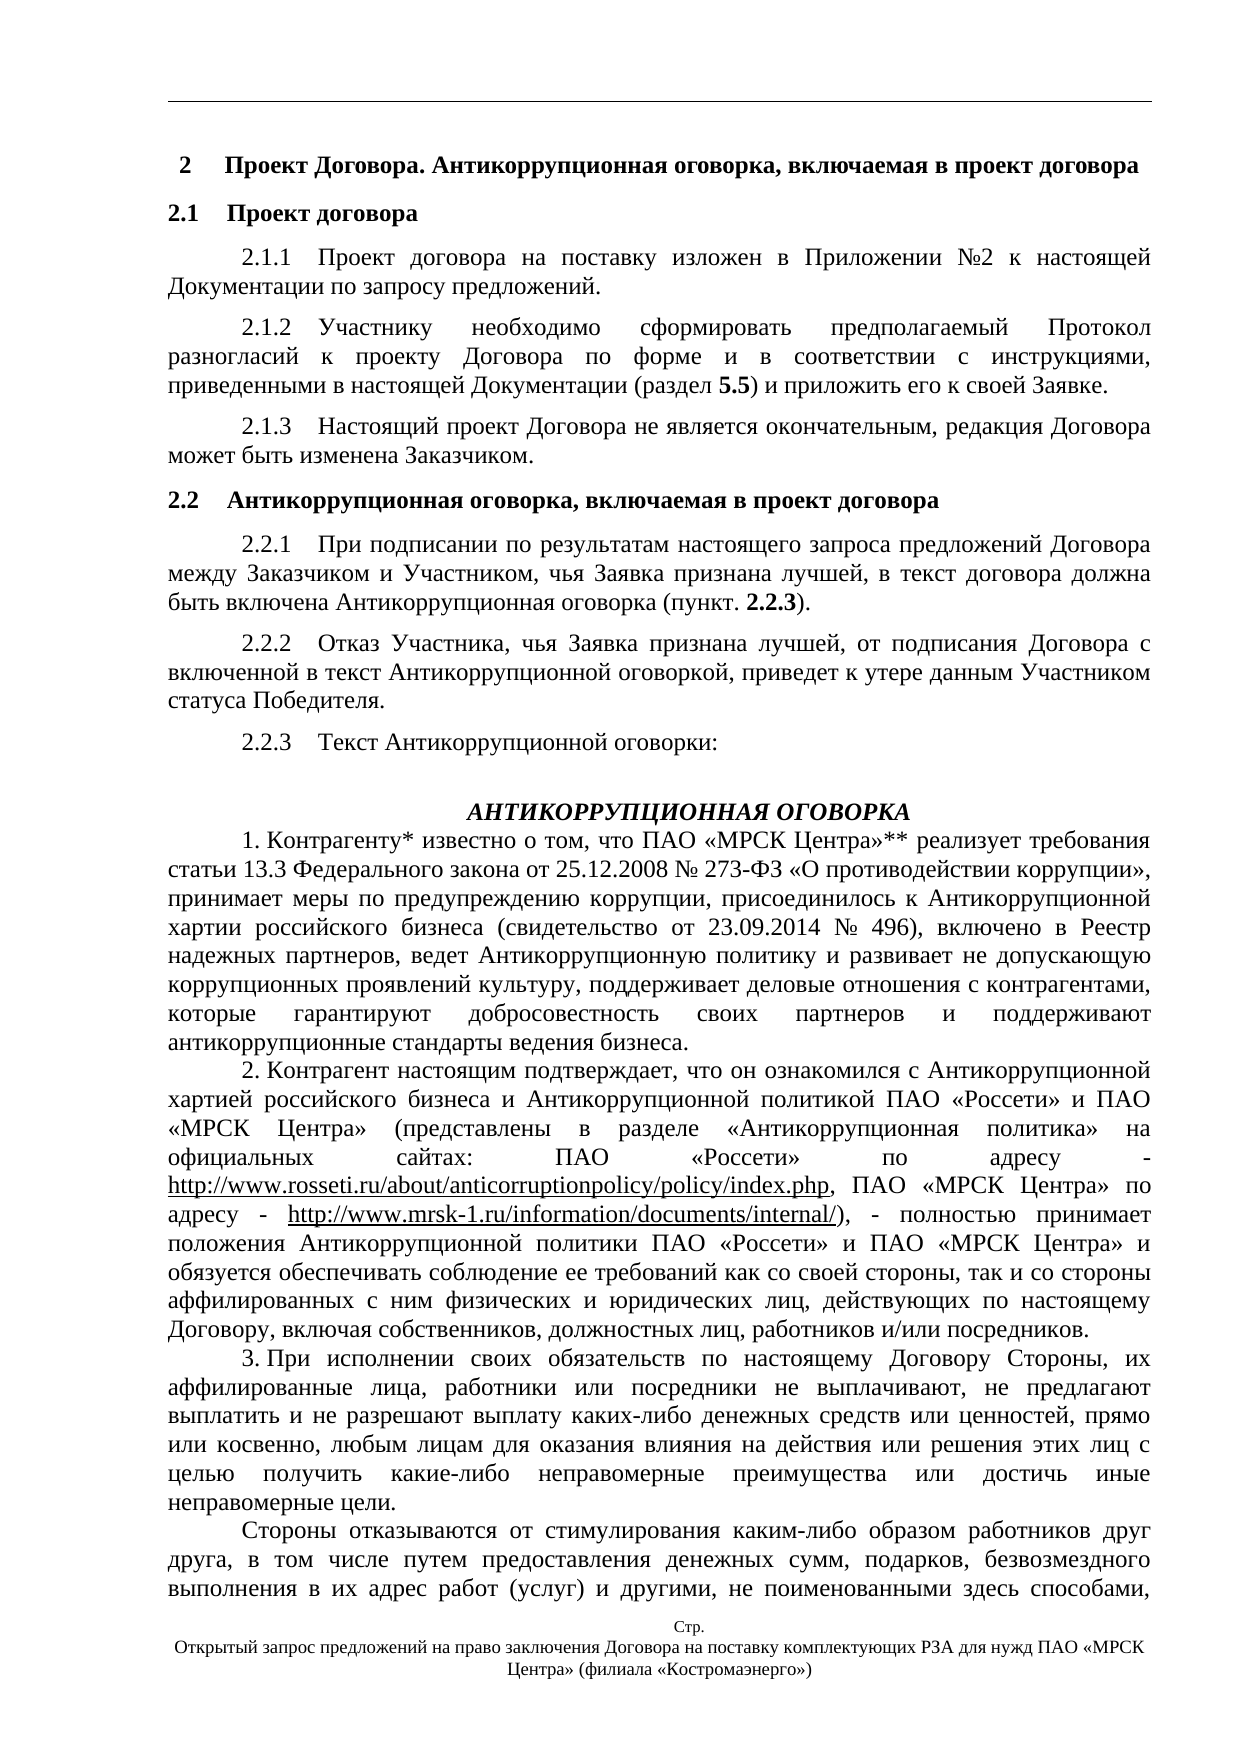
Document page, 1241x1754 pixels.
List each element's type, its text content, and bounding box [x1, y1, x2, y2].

subtitle Участнику необходимо сформировать предполагаемый Протокол разногласий к проекту Договора по форме и в соответствии с инструкциями, приведенными в настоящей Документации (раздел 5.5) и приложить его к своей Заявке. [168, 312, 1152, 398]
text АНТИКОРРУПЦИОННАЯ ОГОВОРКА [168, 797, 1152, 826]
subtitle При подписании по результатам настоящего запроса предложений Договора между Заказчиком и Участником, чья Заявка признана лучшей, в текст договора должна быть включена Антикоррупционная оговорка (пункт. 2.2.3). [168, 529, 1152, 616]
subtitle Антикоррупционная оговорка, включаемая в проект договора [168, 485, 1152, 514]
text 1. Контрагенту* известно о том, что ПАО «МРСК Центра»** реализует требования статьи 13.3 Федерального закона от 25.12.2008 № 273-ФЗ «О противодействии коррупции», принимает меры по предупреждению коррупции, присоединилось к Антикоррупционной хартии российского бизнеса (свидетельство от 23.09.2014 № 496), включено в Реестр надежных партнеров, ведет Антикоррупционную политику и развивает не допускающую коррупционных проявлений культуру, поддерживает деловые отношения с контрагентами, которые гарантируют добросовестность своих партнеров и поддерживают антикоррупционные стандарты ведения бизнеса. [168, 826, 1152, 1056]
subtitle Проект договора на поставку изложен в Приложении №2 к настоящей Документации по запросу предложений. [168, 242, 1152, 300]
subtitle Отказ Участника, чья Заявка признана лучшей, от подписания Договора с включенной в текст Антикоррупционной оговоркой, приведет к утере данным Участником статуса Победителя. [168, 628, 1152, 714]
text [168, 1516, 1152, 1602]
subtitle Настоящий проект Договора не является окончательным, редакция Договора может быть изменена Заказчиком. [168, 411, 1152, 468]
subtitle Текст Антикоррупционной оговорки: [168, 727, 1152, 756]
subtitle Проект договора [168, 198, 1152, 227]
text 2. Контрагент настоящим подтверждает, что он ознакомился с Антикоррупционной хартией российского бизнеса и Антикоррупционной политикой ПАО «Россети» и ПАО «МРСК Центра» (представлены в разделе «Антикоррупционная политика» на официальных сайтах: ПАО «Россети» по адресу - http://www.rosseti.ru/about/anticorruptionpolicy/policy/index.php, ПАО «МРСК Центра» по адресу - http://www.mrsk-1.ru/information/documents/internal/), - полностью принимает положения Антикоррупционной политики ПАО «Россети» и ПАО «МРСК Центра» и обязуется обеспечивать соблюдение ее требований как со своей стороны, так и со стороны аффилированных с ним физических и юридических лиц, действующих по настоящему Договору, включая собственников, должностных лиц, работников и/или посредников. [168, 1056, 1152, 1343]
text 3. При исполнении своих обязательств по настоящему Договору Стороны, их аффилированные лица, работники или посредники не выплачивают, не предлагают выплатить и не разрешают выплату каких-либо денежных средств или ценностей, прямо или косвенно, любым лицам для оказания влияния на действия или решения этих лиц с целью получить какие-либо неправомерные преимущества или достичь иные неправомерные цели. [168, 1343, 1152, 1516]
subtitle Проект Договора. Антикоррупционная оговорка, включаемая в проект договора [166, 150, 1152, 179]
